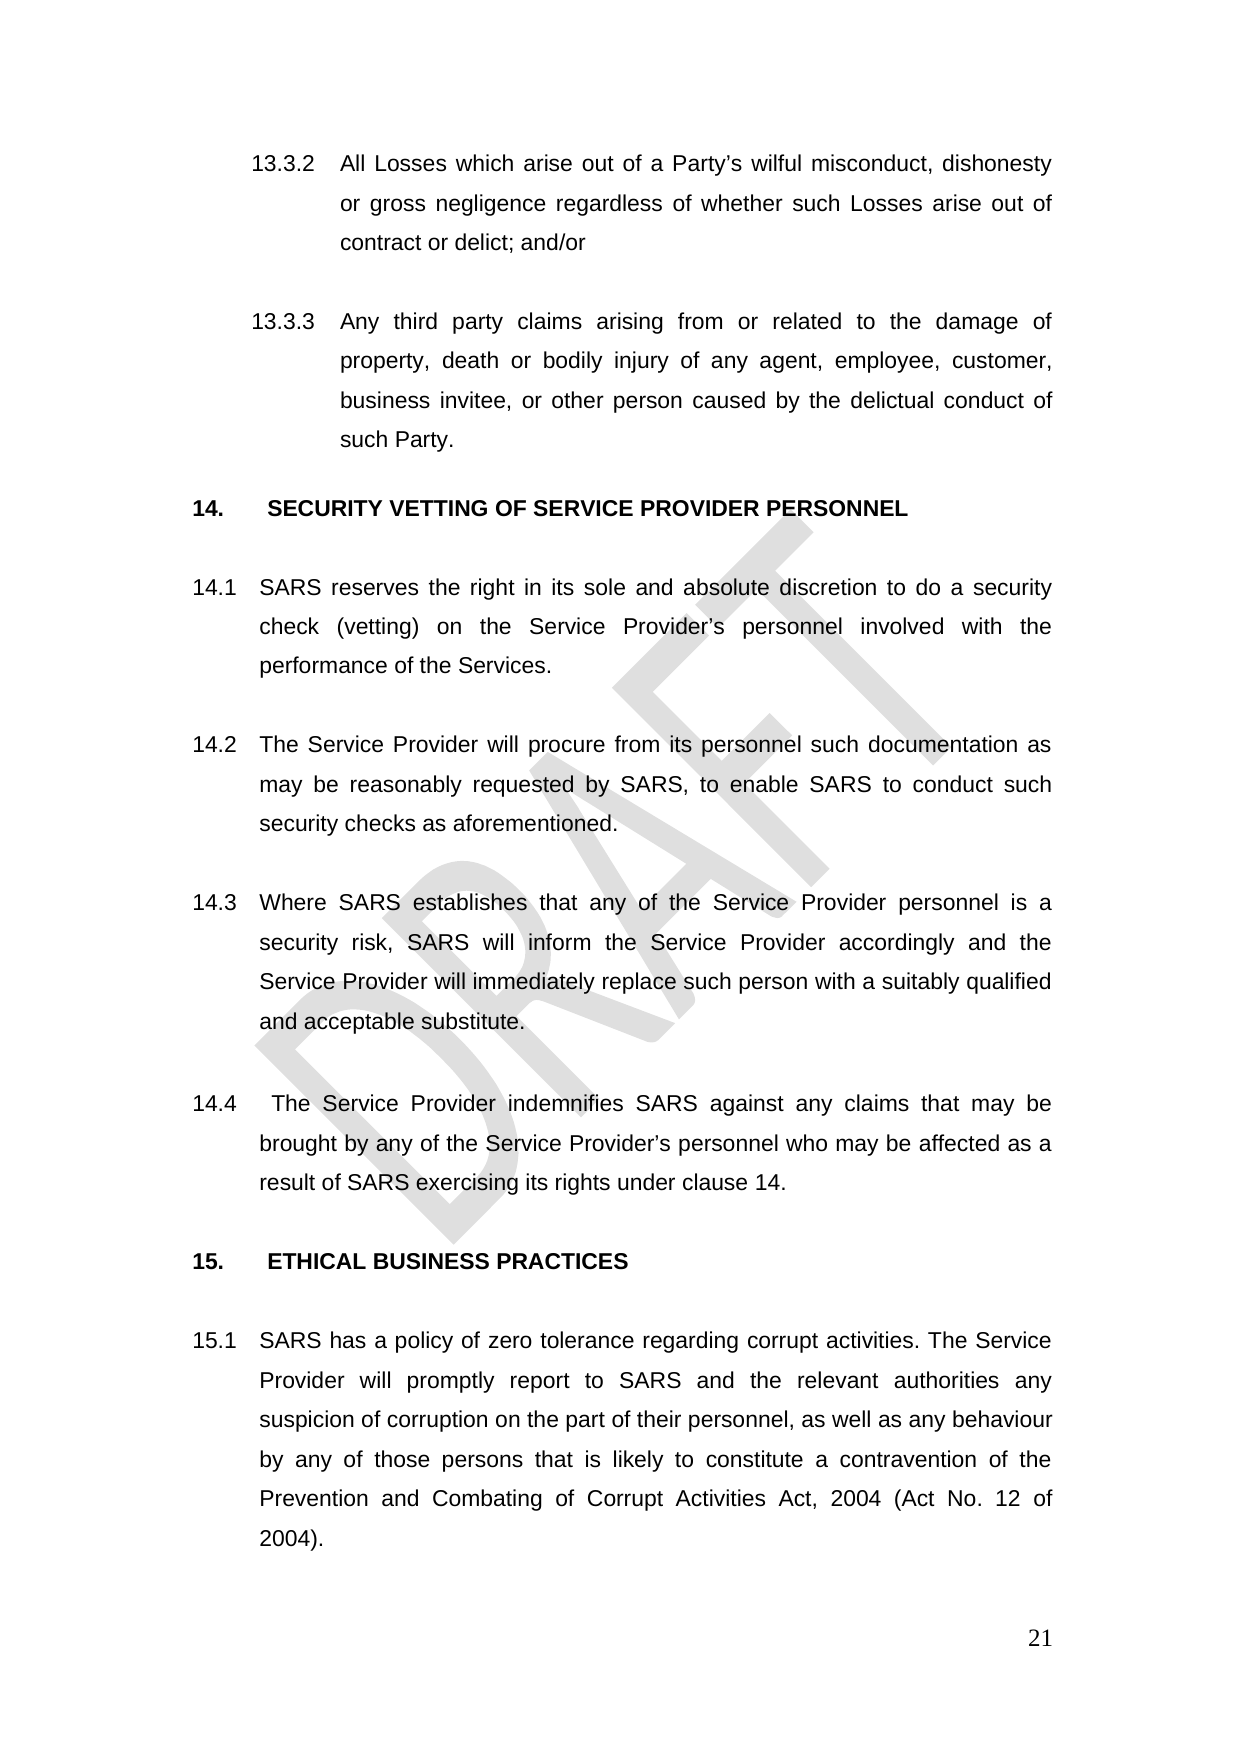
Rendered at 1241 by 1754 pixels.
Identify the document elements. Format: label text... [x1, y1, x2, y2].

list Where SARS establishes that any of the Service Provider personnel is a security risk, SARS will inform the Service Provider accordingly and the Service Provider will immediately replace such person with a suitably qualified and acceptable substitute. [192, 889, 1053, 1034]
list SARS reserves the right in its sole and absolute discretion to do a security check (vetting) on the Service Provider’s personnel involved with the performance of the Services. [192, 573, 1053, 679]
list The Service Provider will procure from its personnel such documentation as may be reasonably requested by SARS, to enable SARS to conduct such security checks as aforementioned. [192, 731, 1053, 837]
list The Service Provider indemnifies SARS against any claims that may be brought by any of the Service Provider’s personnel who may be affected as a result of SARS exercising its rights under clause 14. [192, 1090, 1053, 1196]
list All Losses which arise out of a Party’s wilful misconduct, dishonesty or gross negligence regardless of whether such Losses arise out of contract or delict; and/or [251, 150, 1053, 255]
list Any third party claims arising from or related to the damage of property, death or bodily injury of any agent, employee, customer, business invitee, or other person caused by the delictual conduct of such Party. [251, 308, 1053, 453]
list SARS has a policy of zero tolerance regarding corrupt activities. The Service Provider will promptly report to SARS and the relevant authorities any suspicion of corruption on the part of their personnel, as well as any behaviour by any of those persons that is likely to constitute a contravention of the Prevention and Combating of Corrupt Activities Act, 2004 (Act No. 12 of 2004). [192, 1327, 1053, 1551]
list SECURITY VETTING OF SERVICE PROVIDER PERSONNEL [192, 494, 1053, 521]
list ETHICAL BUSINESS PRACTICES [192, 1248, 1053, 1275]
